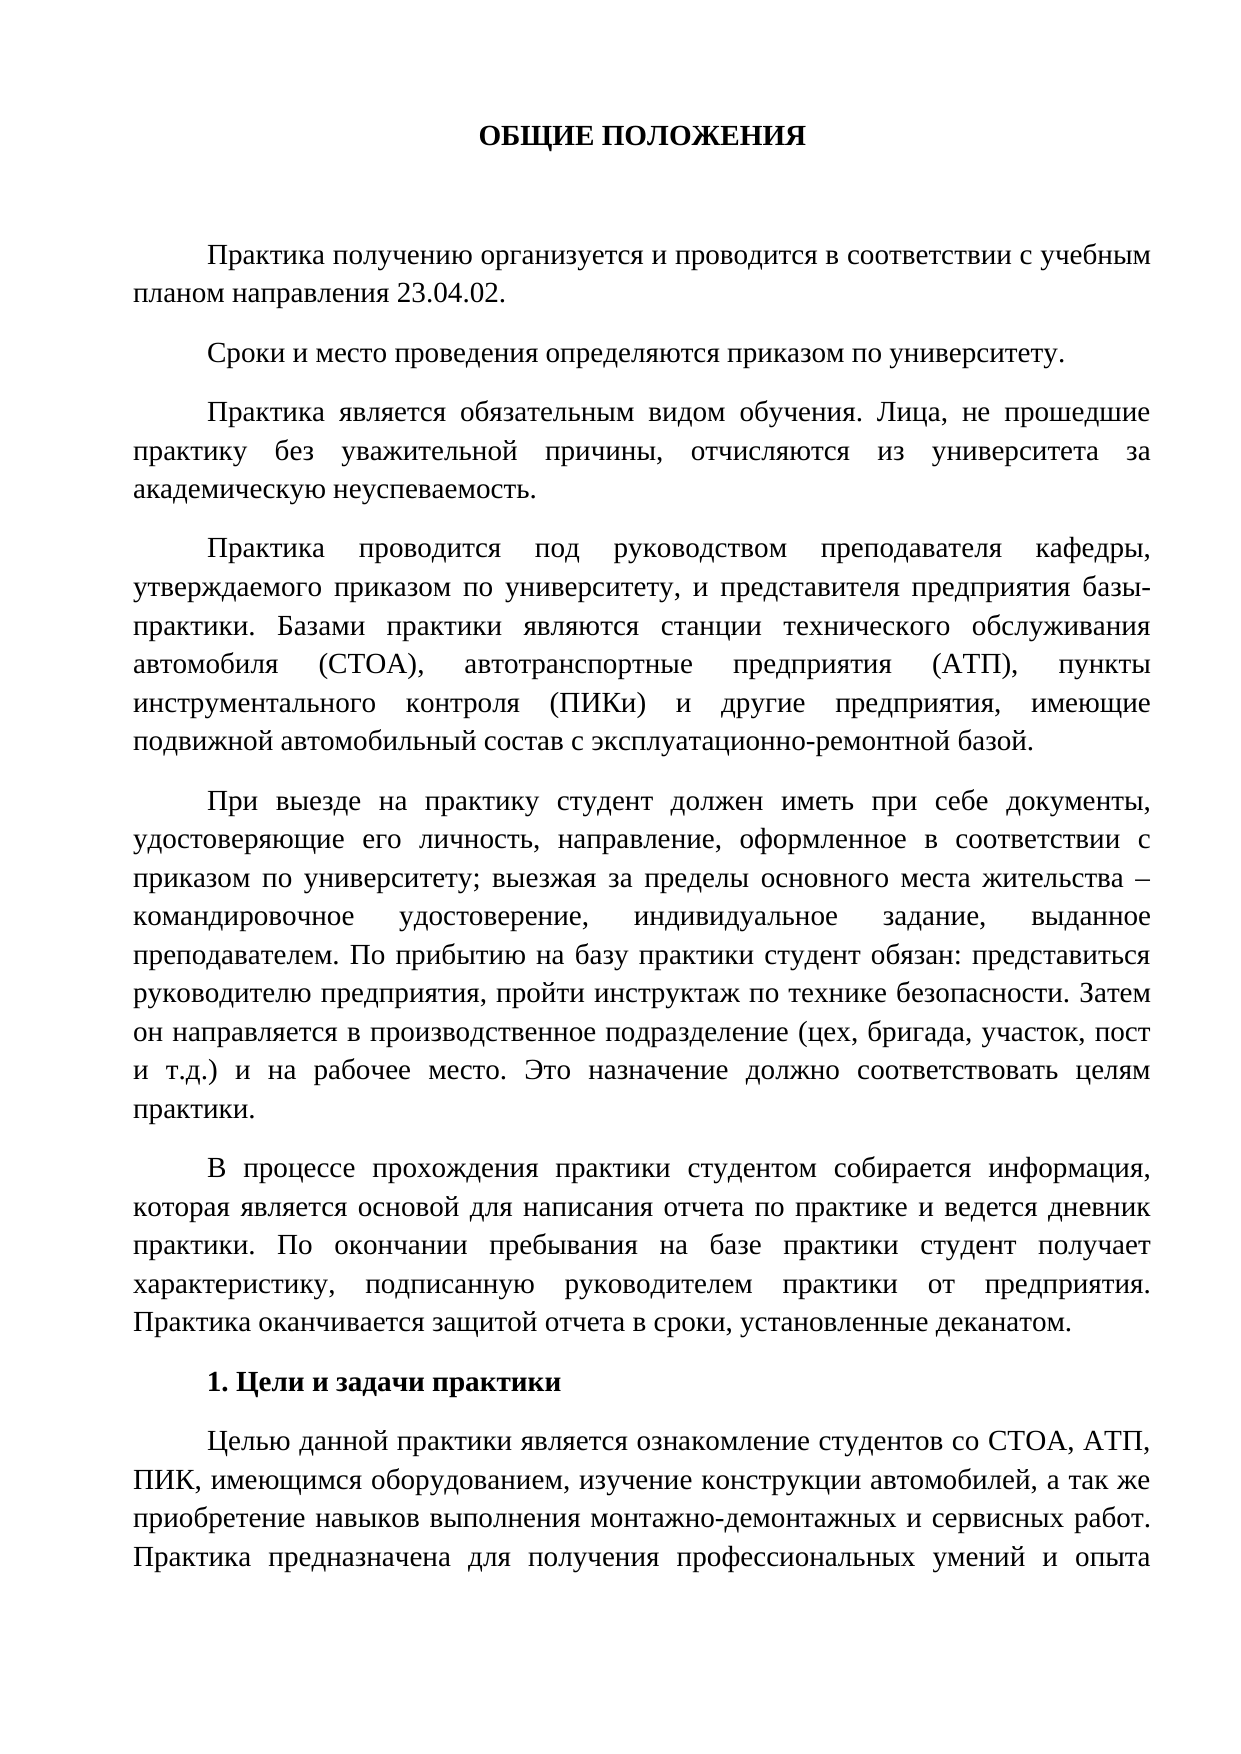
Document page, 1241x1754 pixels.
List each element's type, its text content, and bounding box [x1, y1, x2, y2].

text В процессе прохождения практики студентом собирается информация, которая является основой для написания отчета по практике и ведется дневник практики. По окончании пребывания на базе практики студент получает характеристику, подписанную руководителем практики от предприятия. Практика оканчивается защитой отчета в сроки, установленные деканатом. [133, 1150, 1152, 1338]
text Практика проводится под руководством преподавателя кафедры, утверждаемого приказом по университету, и представителя предприятия базы-практики. Базами практики являются станции технического обслуживания автомобиля (СТОА), автотранспортные предприятия (АТП), пункты инструментального контроля (ПИКи) и другие предприятия, имеющие подвижной автомобильный состав с эксплуатационно-ремонтной базой. [133, 531, 1152, 757]
text Сроки и место проведения определяются приказом по университету. [133, 335, 1152, 368]
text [133, 1423, 1152, 1572]
text Практика является обязательным видом обучения. Лица, не прошедшие практику без уважительной причины, отчисляются из университета за академическую неуспеваемость. [133, 394, 1152, 505]
text При выезде на практику студент должен иметь при себе документы, удостоверяющие его личность, направление, оформленное в соответствии с приказом по университету; выезжая за пределы основного места жительства – командировочное удостоверение, индивидуальное задание, выданное преподавателем. По прибытию на базу практики студент обязан: представиться руководителю предприятия, пройти инструктаж по технике безопасности. Затем он направляется в производственное подразделение (цех, бригада, участок, пост и т.д.) и на рабочее место. Это назначение должно соответствовать целям практики. [133, 783, 1152, 1124]
text ОБЩИЕ ПОЛОЖЕНИЯ [133, 118, 1152, 152]
text 1. Цели и задачи практики [133, 1364, 1152, 1397]
text Практика получению организуется и проводится в соответствии с учебным планом направления 23.04.02. [133, 237, 1152, 309]
